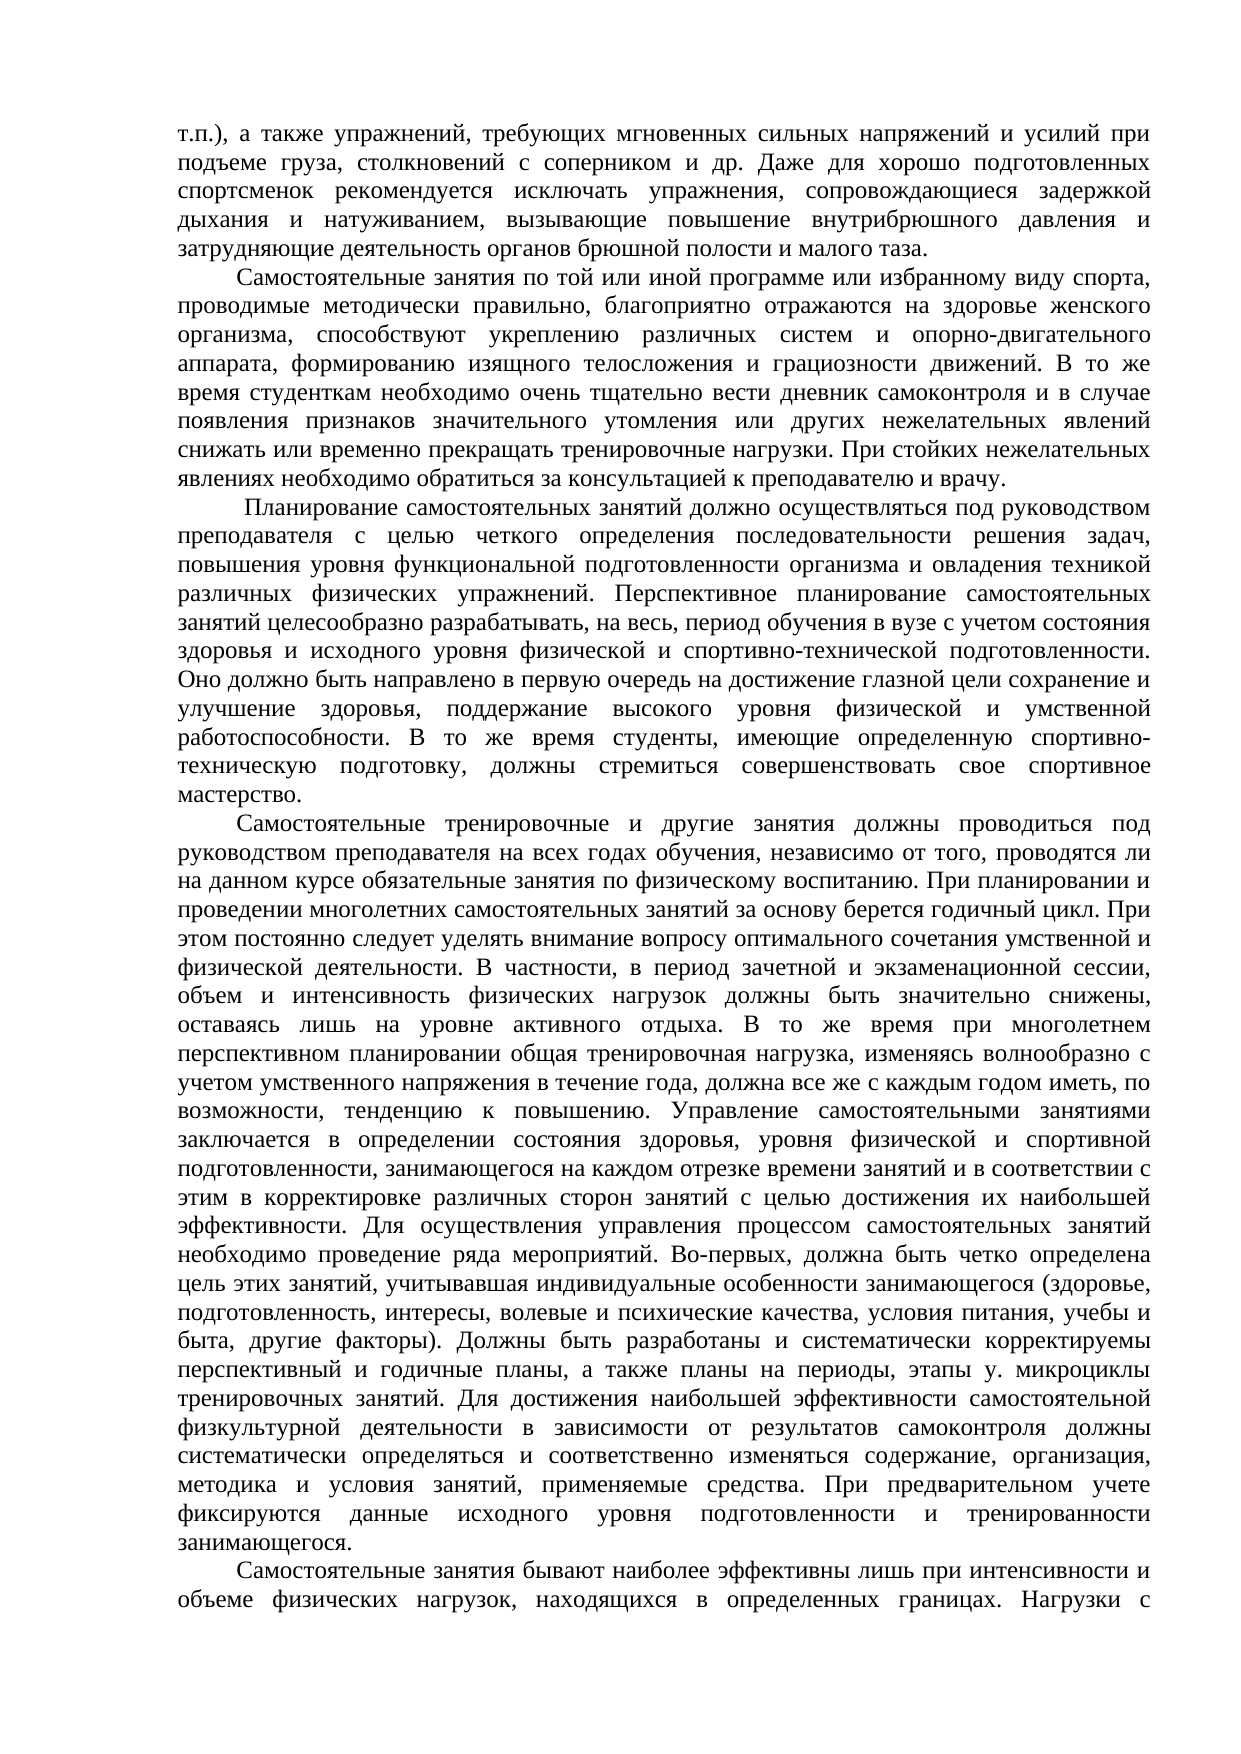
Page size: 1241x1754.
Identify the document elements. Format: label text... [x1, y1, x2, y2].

text Планирование самостоятельных занятий должно осуществляться под руководством преподавателя с целью четкого определения последовательности решения задач, повышения уровня функциональной подготовленности организма и овладения техникой различных физических упражнений. Перспективное планирование самостоятельных занятий целесообразно разрабатывать, на весь, период обучения в вузе с учетом состояния здоровья и исходного уровня физической и спортивно-технической подготовленности. Оно должно быть направлено в первую очередь на достижение глазной цели сохранение и улучшение здоровья, поддержание высокого уровня физической и умственной работоспособности. В то же время студенты, имеющие определенную спортивно-техническую подготовку, должны стремиться совершенствовать свое спортивное мастерство. [177, 492, 1152, 808]
text Самостоятельные тренировочные и другие занятия должны проводиться под руководством преподавателя на всех годах обучения, независимо от того, проводятся ли на данном курсе обязательные занятия по физическому воспитанию. При планировании и проведении многолетних самостоятельных занятий за основу берется годичный цикл. При этом постоянно следует уделять внимание вопросу оптимального сочетания умственной и физической деятельности. В частности, в период зачетной и экзаменационной сессии, объем и интенсивность физических нагрузок должны быть значительно снижены, оставаясь лишь на уровне активного отдыха. В то же время при многолетнем перспективном планировании общая тренировочная нагрузка, изменяясь волнообразно с учетом умственного напряжения в течение года, должна все же с каждым годом иметь, по возможности, тенденцию к повышению. Управление самостоятельными занятиями заключается в определении состояния здоровья, уровня физической и спортивной подготовленности, занимающегося на каждом отрезке времени занятий и в соответствии с этим в корректировке различных сторон занятий с целью достижения их наибольшей эффективности. Для осуществления управления процессом самостоятельных занятий необходимо проведение ряда мероприятий. Во-первых, должна быть четко определена цель этих занятий, учитывавшая индивидуальные особенности занимающегося (здоровье, подготовленность, интересы, волевые и психические качества, условия питания, учебы и быта, другие факторы). Должны быть разработаны и систематически корректируемы перспективный и годичные планы, а также планы на периоды, этапы у. микроциклы тренировочных занятий. Для достижения наибольшей эффективности самостоятельной физкультурной деятельности в зависимости от результатов самоконтроля должны систематически определяться и соответственно изменяться содержание, организация, методика и условия занятий, применяемые средства. При предварительном учете фиксируются данные исходного уровня подготовленности и тренированности занимающегося. [177, 808, 1152, 1556]
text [177, 118, 1152, 262]
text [177, 1556, 1152, 1613]
text Самостоятельные занятия по той или иной программе или избранному виду спорта, проводимые методически правильно, благоприятно отражаются на здоровье женского организма, способствуют укреплению различных систем и опорно-двигательного аппарата, формированию изящного телосложения и грациозности движений. В то же время студенткам необходимо очень тщательно вести дневник самоконтроля и в случае появления признаков значительного утомления или других нежелательных явлений снижать или временно прекращать тренировочные нагрузки. При стойких нежелательных явлениях необходимо обратиться за консультацией к преподавателю и врачу. [177, 262, 1152, 492]
